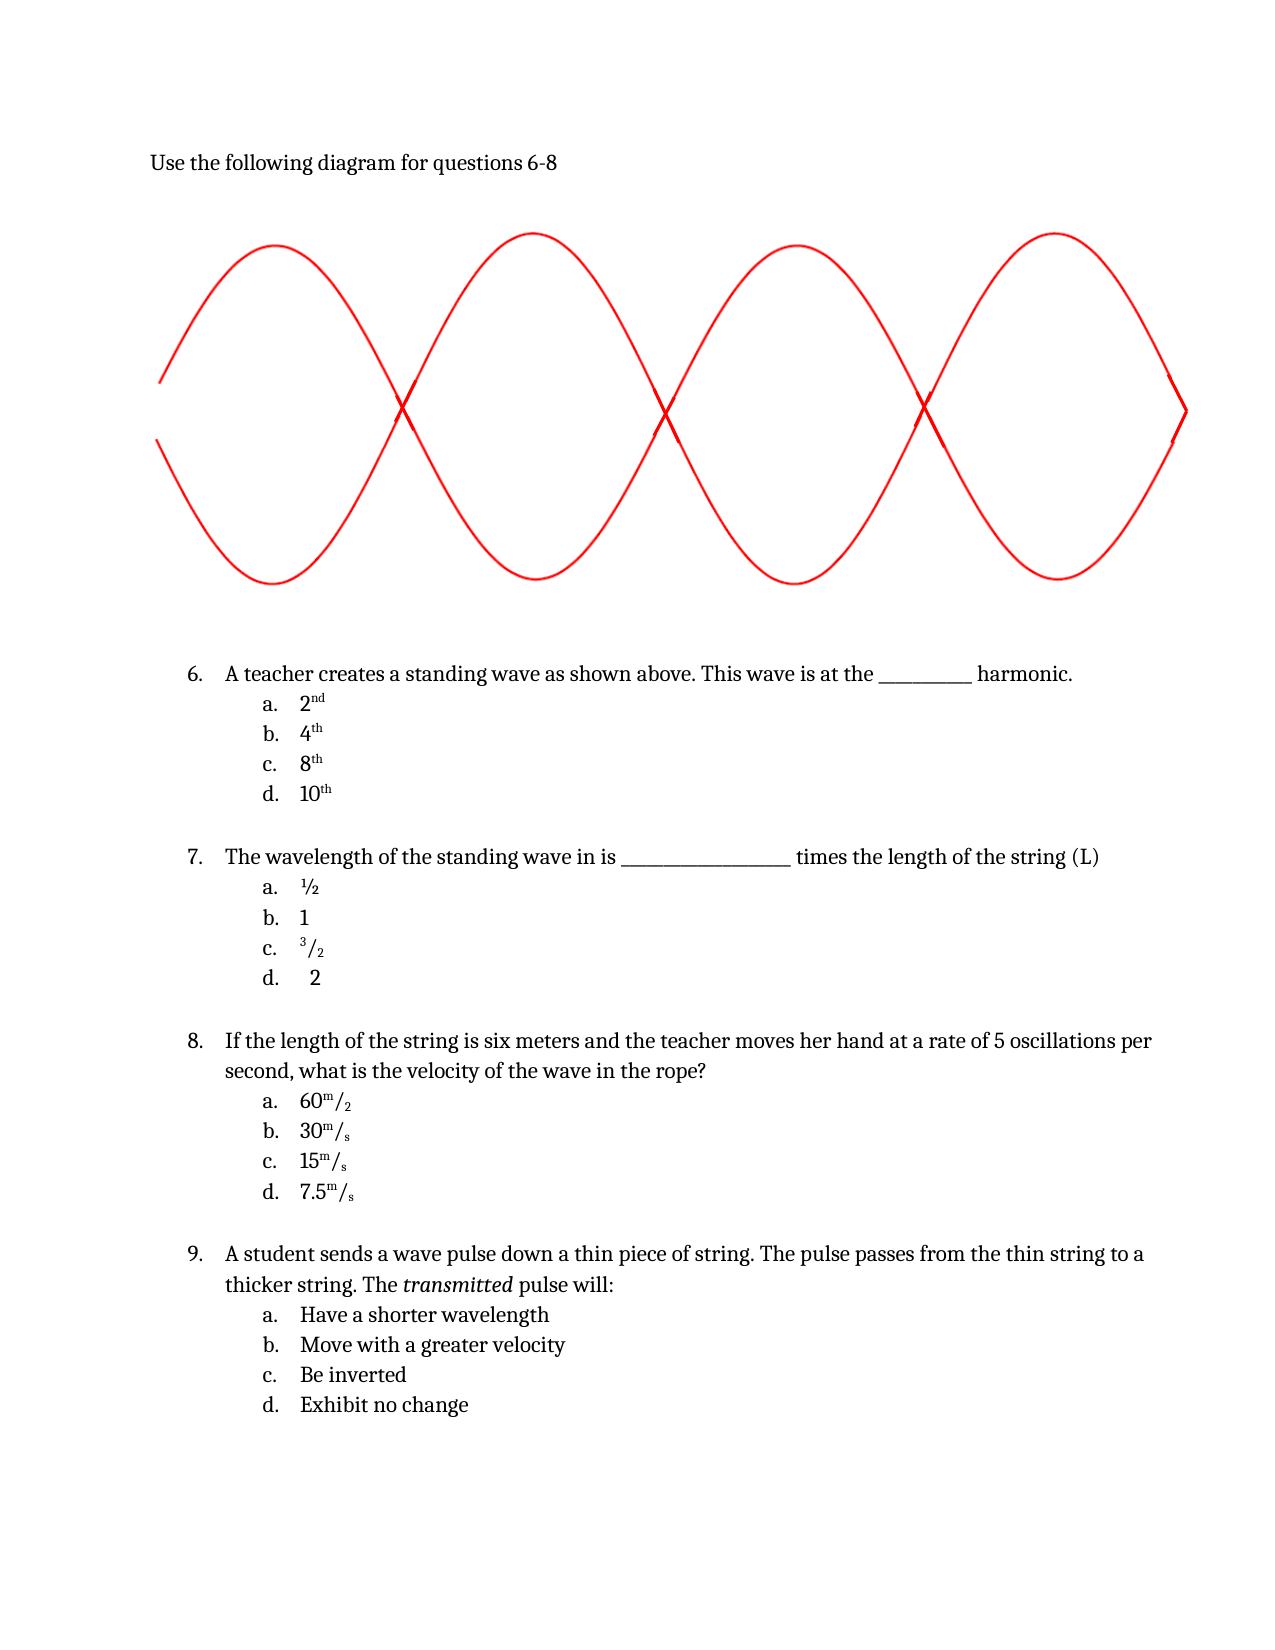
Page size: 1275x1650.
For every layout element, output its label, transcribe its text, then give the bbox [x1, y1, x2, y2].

picture [672, 416, 1183, 632]
list A student sends a wave pulse down a thin piece of string. The pulse passes from the thin string to a thicker string. The transmitted pulse will: [187, 1241, 1200, 1298]
list 2nd [262, 691, 1200, 717]
list 4th [262, 721, 1200, 747]
list A teacher creates a standing wave as shown above. This wave is at the ___________ harmonic. [187, 660, 1200, 687]
list 30m/s [262, 1118, 1200, 1144]
list The wavelength of the standing wave in is ____________________ times the length of the string (L) [187, 844, 1200, 870]
list 15m/s [262, 1148, 1200, 1175]
list 3/2 [262, 934, 1200, 961]
list 7.5m/s [262, 1178, 1200, 1237]
list Have a shorter wavelength [262, 1302, 1200, 1328]
list 2 [262, 965, 1200, 1023]
list 60m/2 [262, 1088, 1200, 1114]
picture [146, 178, 656, 402]
list If the length of the string is six meters and the teacher moves her hand at a rate of 5 oscillations per second, what is the velocity of the wave in the rope? [187, 1027, 1200, 1084]
text Use the following diagram for questions 6-8 [150, 150, 1200, 176]
list 10th [262, 781, 1200, 840]
list 8th [262, 751, 1200, 777]
list 1 [262, 904, 1200, 931]
picture [671, 178, 1183, 402]
list Move with a greater velocity [262, 1332, 1200, 1358]
list ½ [262, 874, 1200, 901]
picture [146, 416, 657, 632]
list Exhibit no change [262, 1392, 1200, 1481]
list Be inverted [262, 1362, 1200, 1388]
